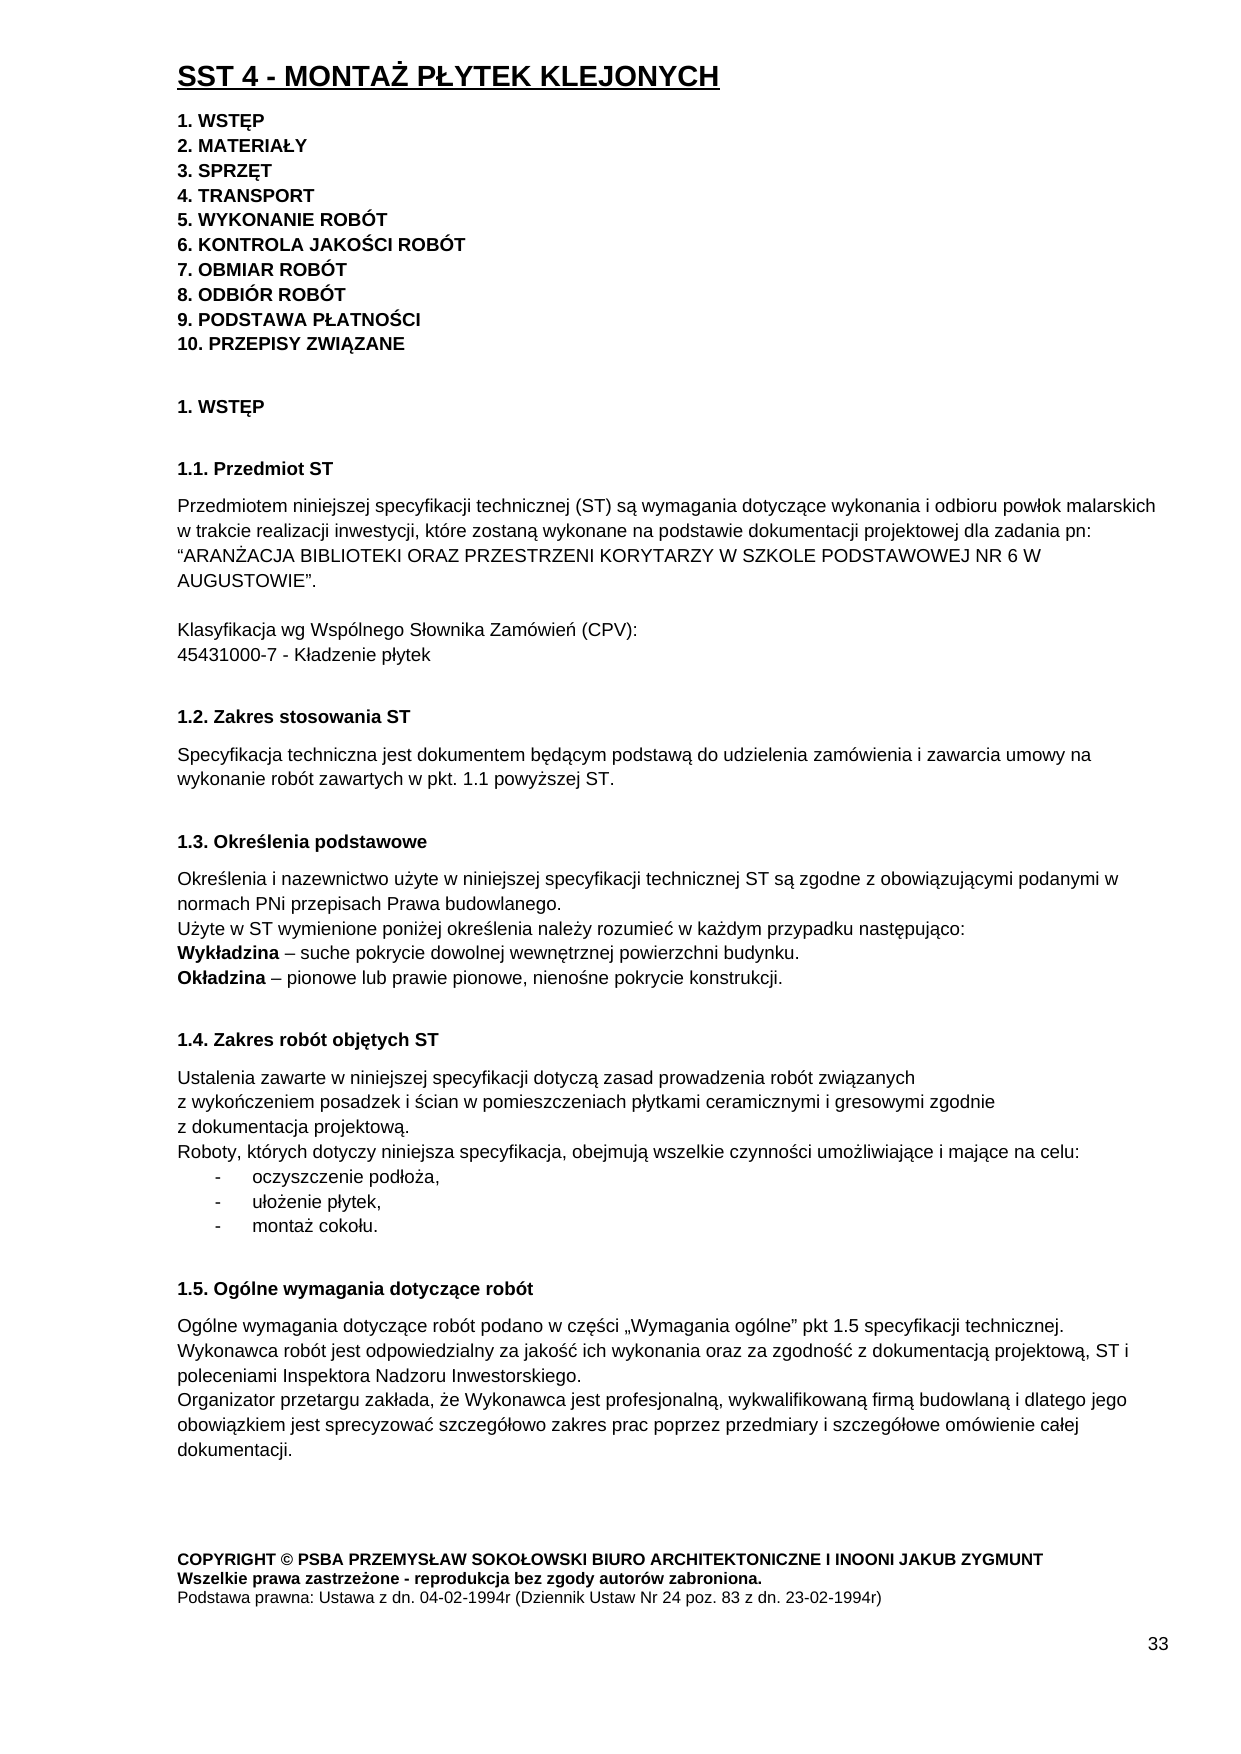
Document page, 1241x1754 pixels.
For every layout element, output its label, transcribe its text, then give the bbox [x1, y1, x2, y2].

subtitle 1.1. Przedmiot ST [177, 458, 1168, 479]
subtitle 1.4. Zakres robót objętych ST [177, 1029, 1168, 1051]
list oczyszczenie podłoża, [214, 1166, 1168, 1187]
subtitle 1.3. Określenia podstawowe [177, 830, 1168, 852]
text Roboty, których dotyczy niniejsza specyfikacja, obejmują wszelkie czynności umożliwiające i mające na celu: [177, 1141, 1168, 1162]
text Okładzina – pionowe lub prawie pionowe, nienośne pokrycie konstrukcji. [177, 967, 1168, 988]
subtitle SST 4 - MONTAŻ PŁYTEK KLEJONYCH [177, 59, 1168, 92]
list montaż cokołu. [214, 1215, 1168, 1237]
text 6. KONTROLA JAKOŚCI ROBÓT [177, 234, 1168, 256]
subtitle 1. WSTĘP [177, 395, 1168, 417]
subtitle 1.5. Ogólne wymagania dotyczące robót [177, 1277, 1168, 1299]
text Ustalenia zawarte w niniejszej specyfikacji dotyczą zasad prowadzenia robót związanych z wykończeniem posadzek i ścian w pomieszczeniach płytkami ceramicznymi i gresowymi zgodnie z dokumentacja projektową. [177, 1066, 1168, 1138]
text Przedmiotem niniejszej specyfikacji technicznej (ST) są wymagania dotyczące wykonania i odbioru powłok malarskich w trakcie realizacji inwestycji, które zostaną wykonane na podstawie dokumentacji projektowej dla zadania pn: “ARANŻACJA BIBLIOTEKI ORAZ PRZESTRZENI KORYTARZY W SZKOLE PODSTAWOWEJ NR 6 W AUGUSTOWIE”. [177, 495, 1168, 591]
text Wykładzina – suche pokrycie dowolnej wewnętrznej powierzchni budynku. [177, 942, 1168, 964]
text 10. PRZEPISY ZWIĄZANE [177, 333, 1168, 355]
text 1. WSTĘP [177, 110, 1168, 132]
list ułożenie płytek, [214, 1190, 1168, 1212]
text 5. WYKONANIE ROBÓT [177, 209, 1168, 231]
text 2. MATERIAŁY [177, 135, 1168, 156]
text Ogólne wymagania dotyczące robót podano w części „Wymagania ogólne” pkt 1.5 specyfikacji technicznej. Wykonawca robót jest odpowiedzialny za jakość ich wykonania oraz za zgodność z dokumentacją projektową, ST i poleceniami Inspektora Nadzoru Inwestorskiego. [177, 1315, 1168, 1386]
text Określenia i nazewnictwo użyte w niniejszej specyfikacji technicznej ST są zgodne z obowiązującymi podanymi w normach PNi przepisach Prawa budowlanego. [177, 868, 1168, 914]
text 4. TRANSPORT [177, 184, 1168, 206]
text 3. SPRZĘT [177, 159, 1168, 181]
text 45431000-7 - Kładzenie płytek [177, 644, 1168, 665]
text 9. PODSTAWA PŁATNOŚCI [177, 308, 1168, 330]
text 7. OBMIAR ROBÓT [177, 259, 1168, 280]
text Organizator przetargu zakłada, że Wykonawca jest profesjonalną, wykwalifikowaną firmą budowlaną i dlatego jego obowiązkiem jest sprecyzować szczegółowo zakres prac poprzez przedmiary i szczegółowe omówienie całej dokumentacji. [177, 1389, 1168, 1460]
subtitle 1.2. Zakres stosowania ST [177, 706, 1168, 728]
text 8. ODBIÓR ROBÓT [177, 283, 1168, 305]
text Klasyfikacja wg Wspólnego Słownika Zamówień (CPV): [177, 619, 1168, 641]
text Specyfikacja techniczna jest dokumentem będącym podstawą do udzielenia zamówienia i zawarcia umowy na wykonanie robót zawartych w pkt. 1.1 powyższej ST. [177, 743, 1168, 790]
text Użyte w ST wymienione poniżej określenia należy rozumieć w każdym przypadku następująco: [177, 917, 1168, 939]
